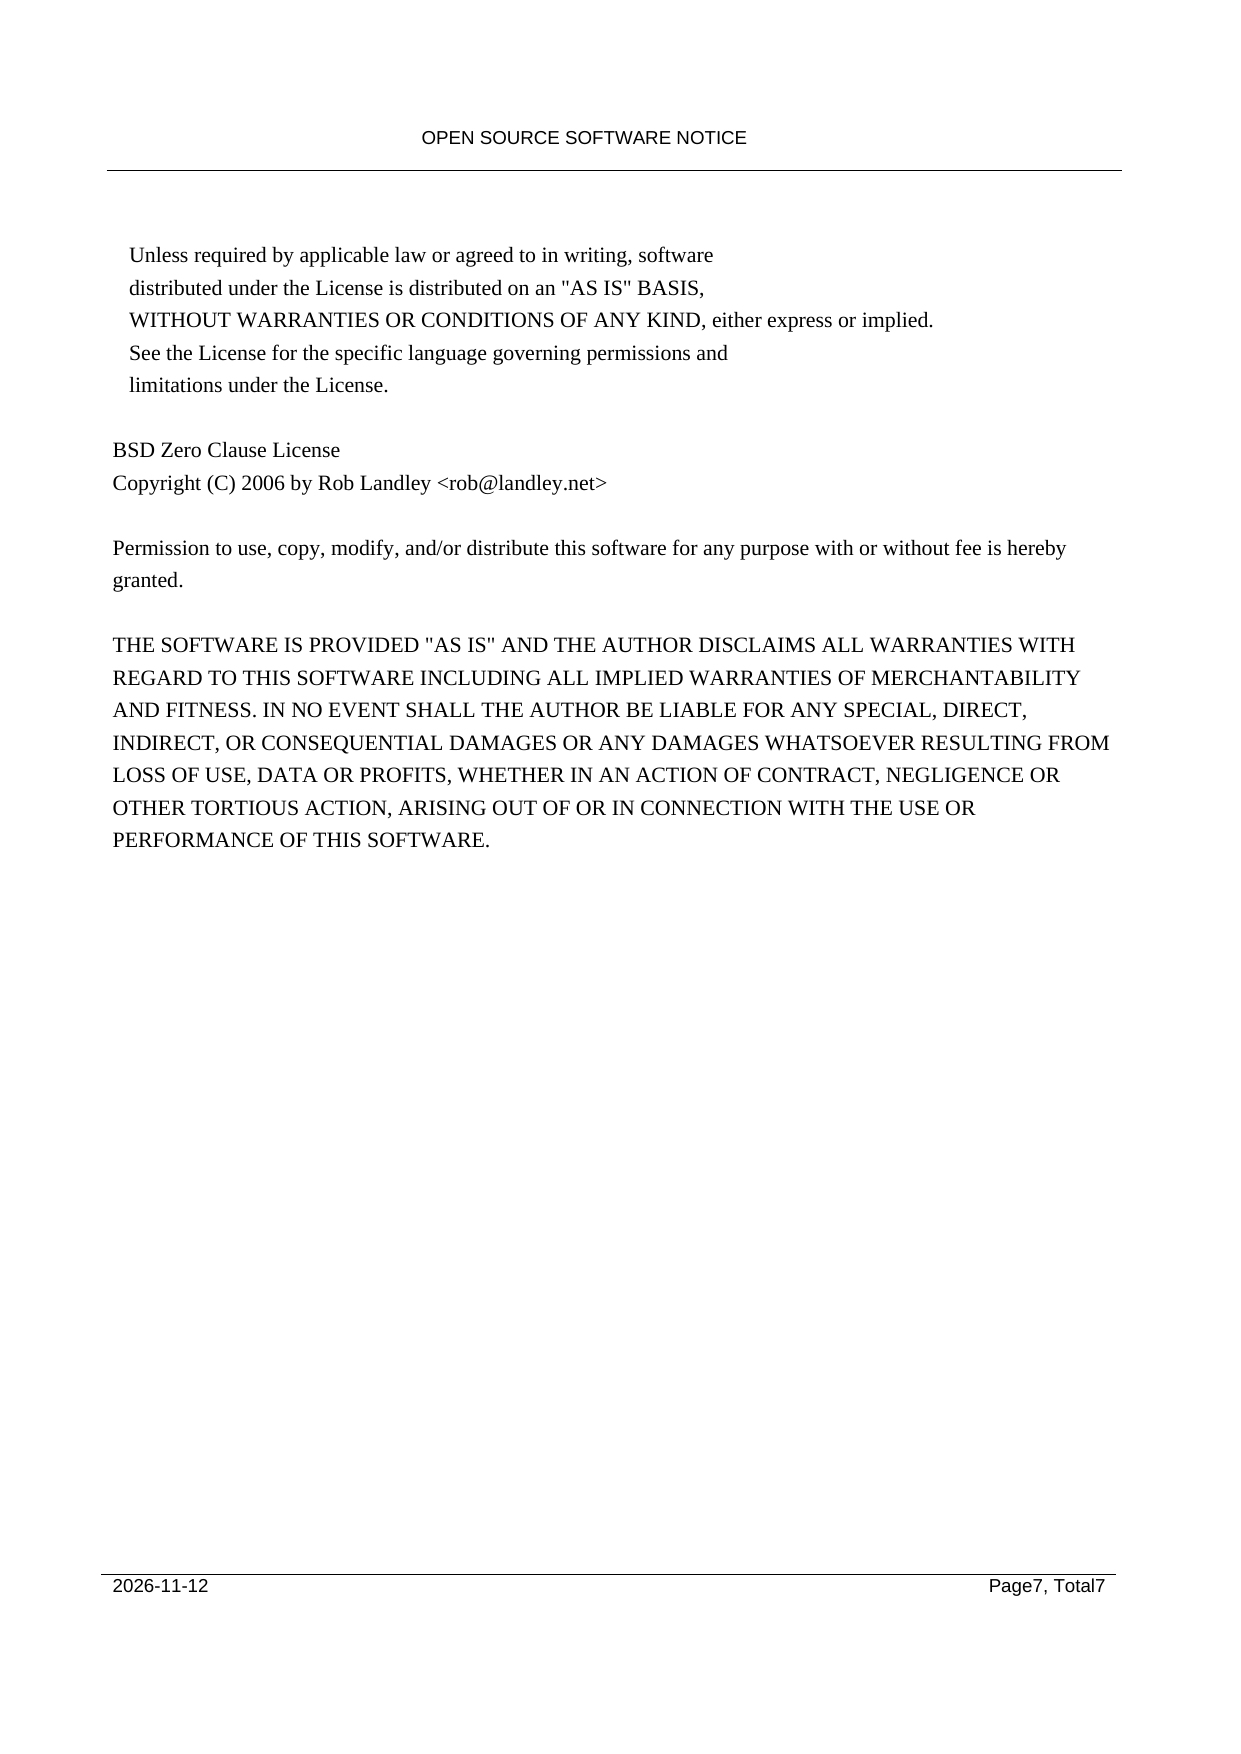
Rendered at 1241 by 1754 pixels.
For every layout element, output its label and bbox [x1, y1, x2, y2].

text [112, 206, 1128, 954]
